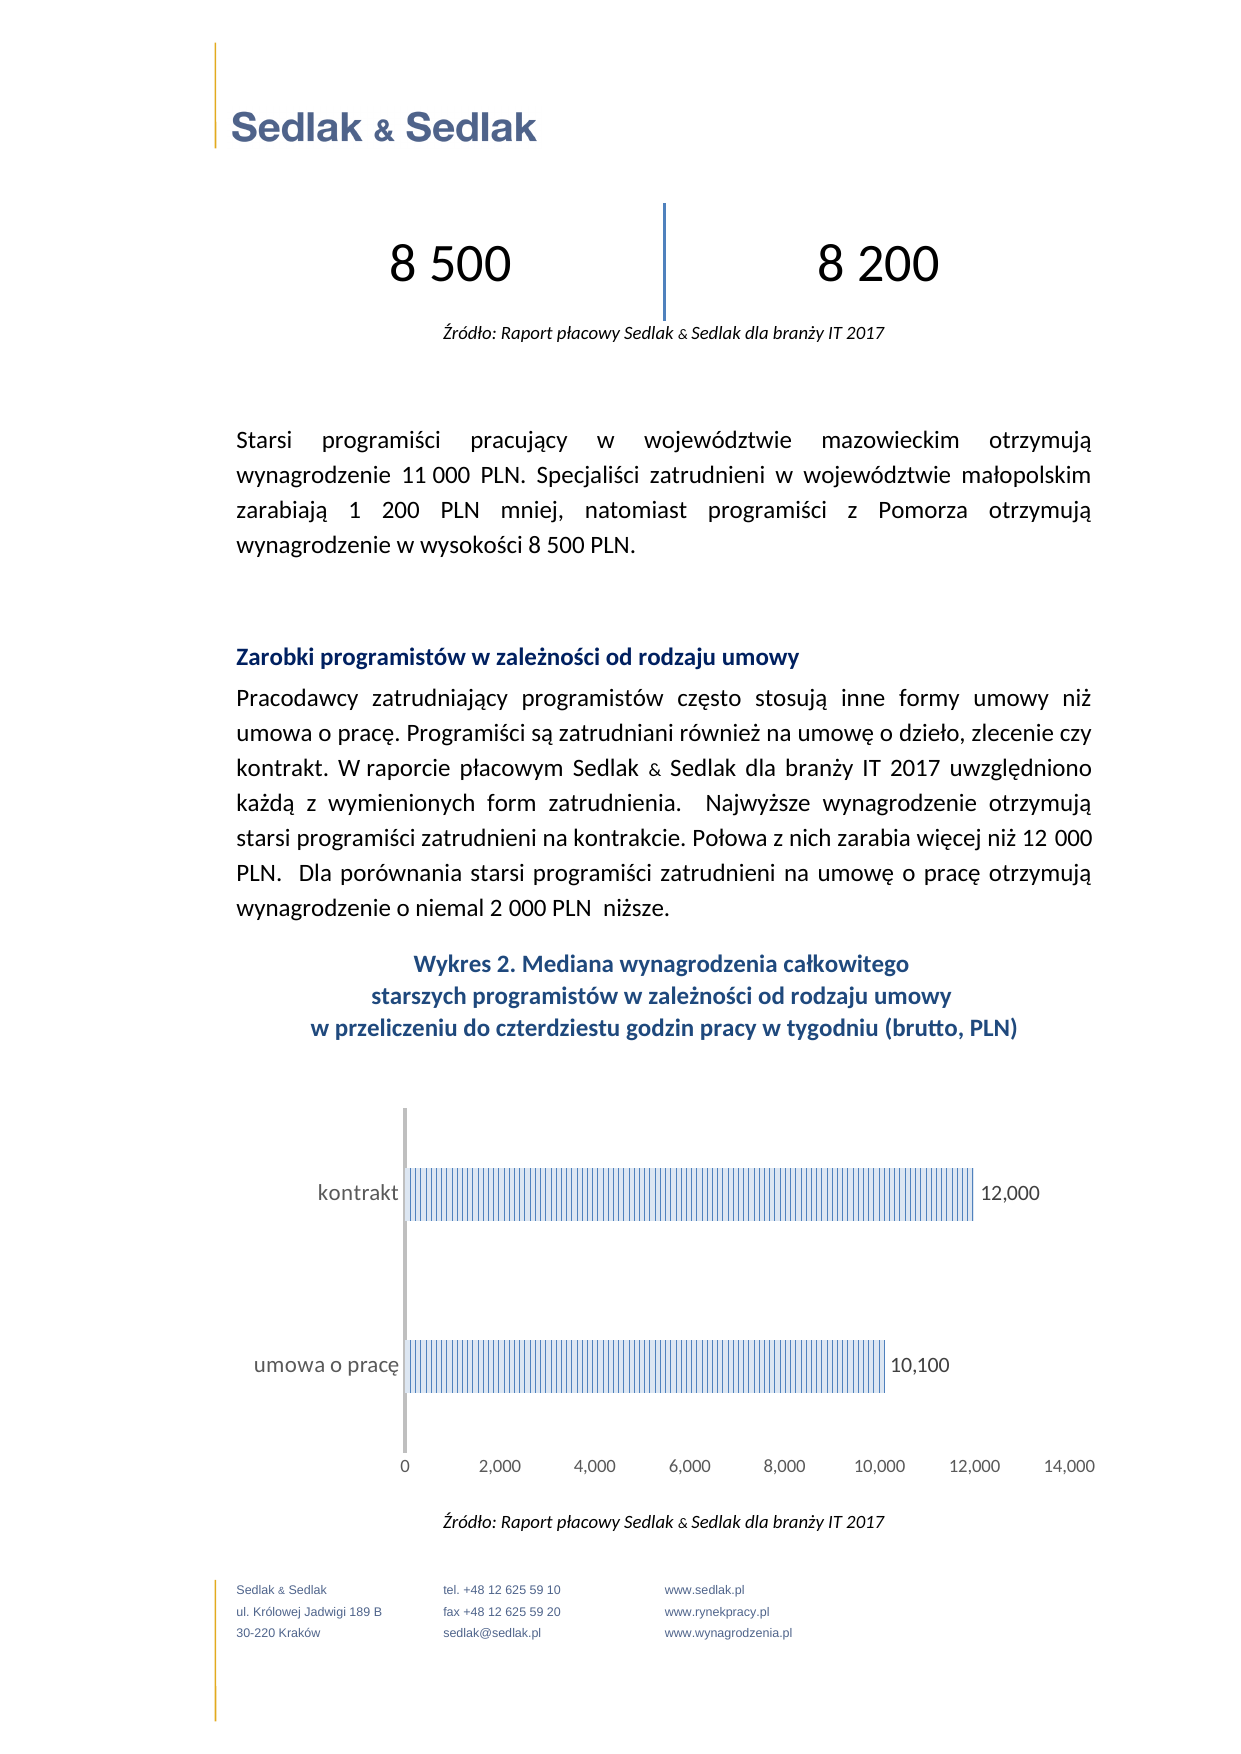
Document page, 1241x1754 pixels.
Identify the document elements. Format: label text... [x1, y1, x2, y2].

text Źródło: Raport płacowy Sedlak & Sedlak dla branży IT 2017 [236, 321, 1092, 344]
table_cell 8 500 [236, 203, 663, 321]
text Pracodawcy zatrudniający programistów często stosują inne formy umowy niż umowa o pracę. Programiści są zatrudniani również na umowę o dzieło, zlecenie czy kontrakt. W raporcie płacowym Sedlak & Sedlak dla branży IT 2017 uwzględniono każdą z wymienionych form zatrudnienia. Najwyższe wynagrodzenie otrzymują starsi programiści zatrudnieni na kontrakcie. Połowa z nich zarabia więcej niż 12 000 PLN. Dla porównania starsi programiści zatrudnieni na umowę o pracę otrzymują wynagrodzenie o niemal 2 000 PLN niższe. [236, 682, 1092, 923]
text Zarobki programistów w zależności od rodzaju umowy [236, 641, 1092, 671]
text Źródło: Raport płacowy Sedlak & Sedlak dla branży IT 2017 [236, 1510, 1092, 1533]
picture [226, 106, 542, 149]
text Starsi programiści pracujący w województwie mazowieckim otrzymują wynagrodzenie 11 000 PLN. Specjaliści zatrudnieni w województwie małopolskim zarabiają 1 200 PLN mniej, natomiast programiści z Pomorza otrzymują wynagrodzenie w wysokości 8 500 PLN. [236, 424, 1092, 560]
table_cell 8 200 [666, 203, 1092, 321]
text Wykres 2. Mediana wynagrodzenia całkowitego starszych programistów w zależności od rodzaju umowy w przeliczeniu do czterdziestu godzin pracy w tygodniu (brutto, PLN) [236, 948, 1092, 1043]
